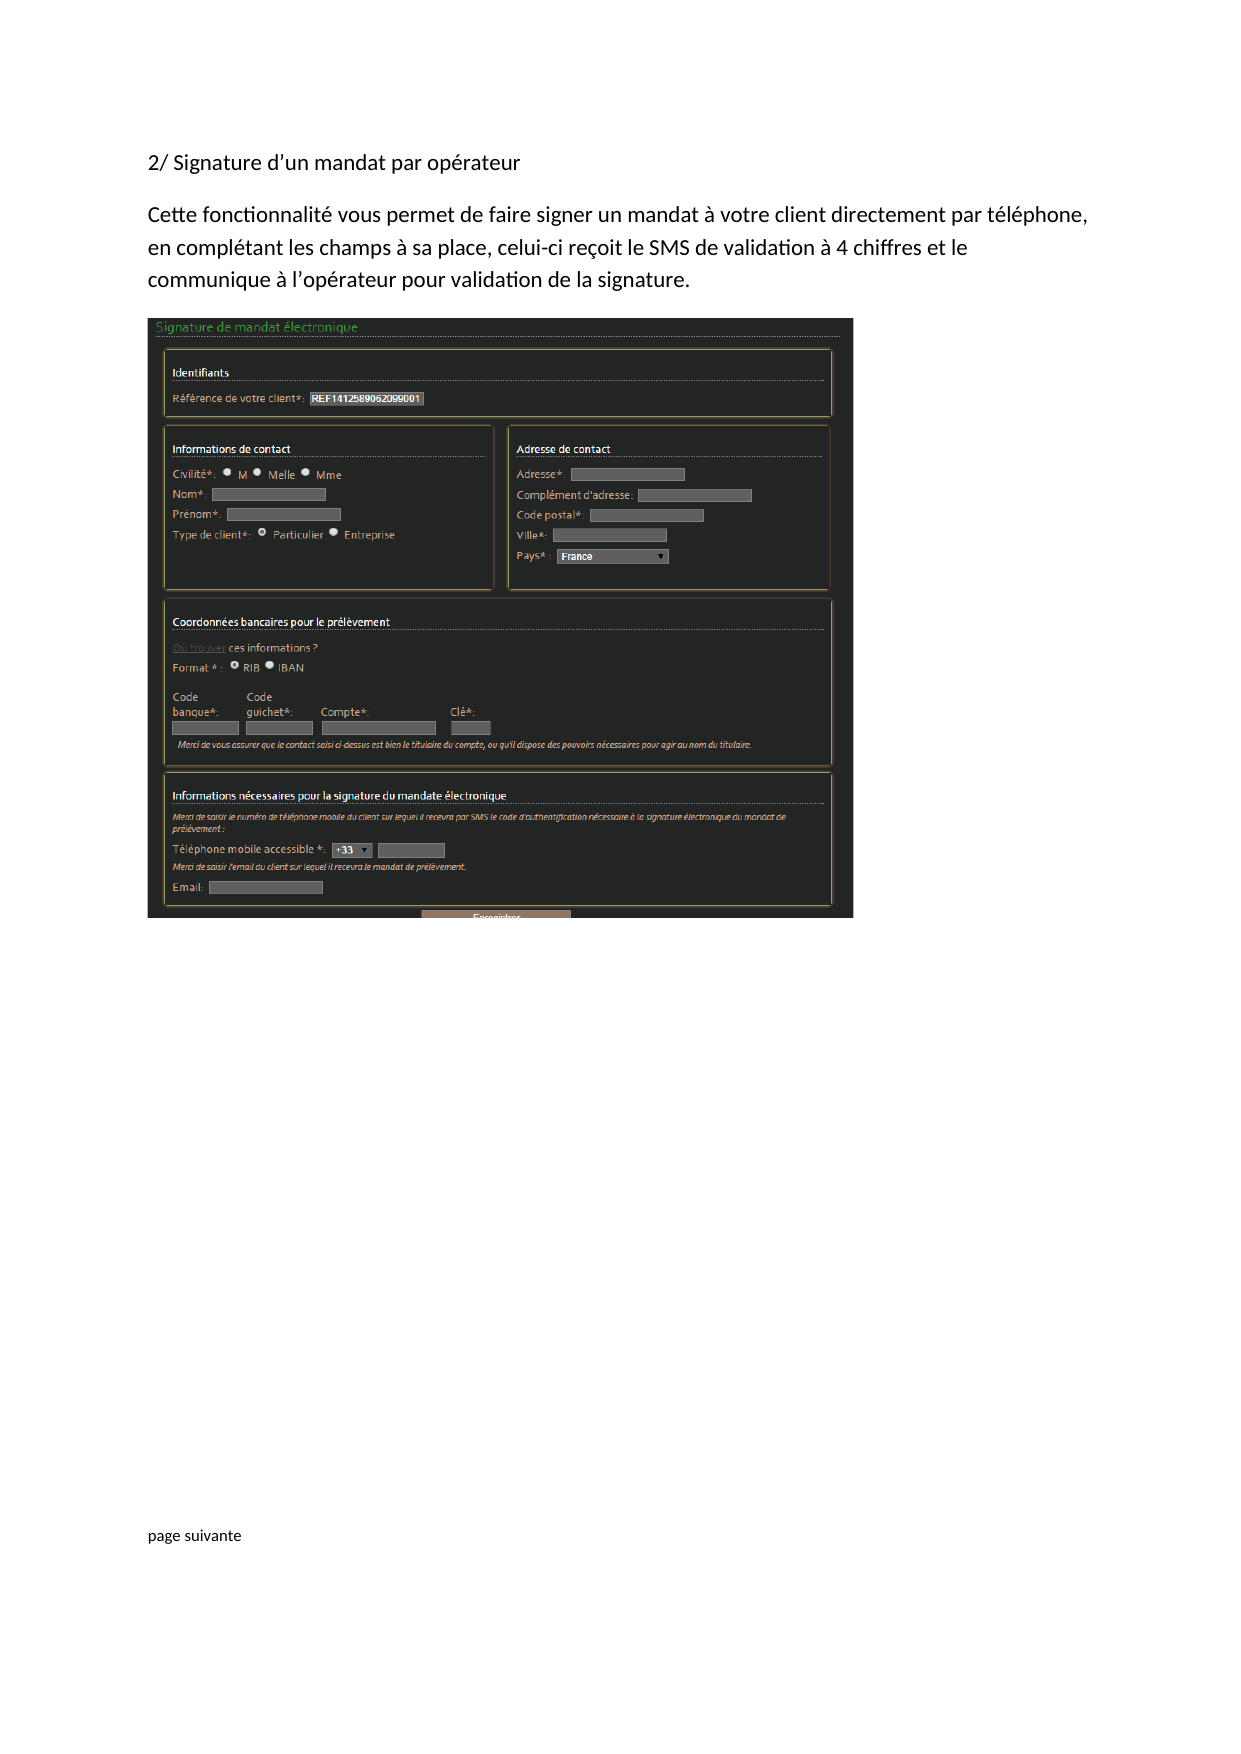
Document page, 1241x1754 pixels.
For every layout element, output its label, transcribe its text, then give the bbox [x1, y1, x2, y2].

text 2/ Signature d’un mandat par opérateur [148, 148, 1093, 176]
text page suivante [148, 1526, 1093, 1546]
picture [147, 318, 854, 918]
text Cette fonctionnalité vous permet de faire signer un mandat à votre client directement par téléphone, en complétant les champs à sa place, celui-ci reçoit le SMS de validation à 4 chiffres et le communique à l’opérateur pour validation de la signature. [148, 201, 1093, 293]
